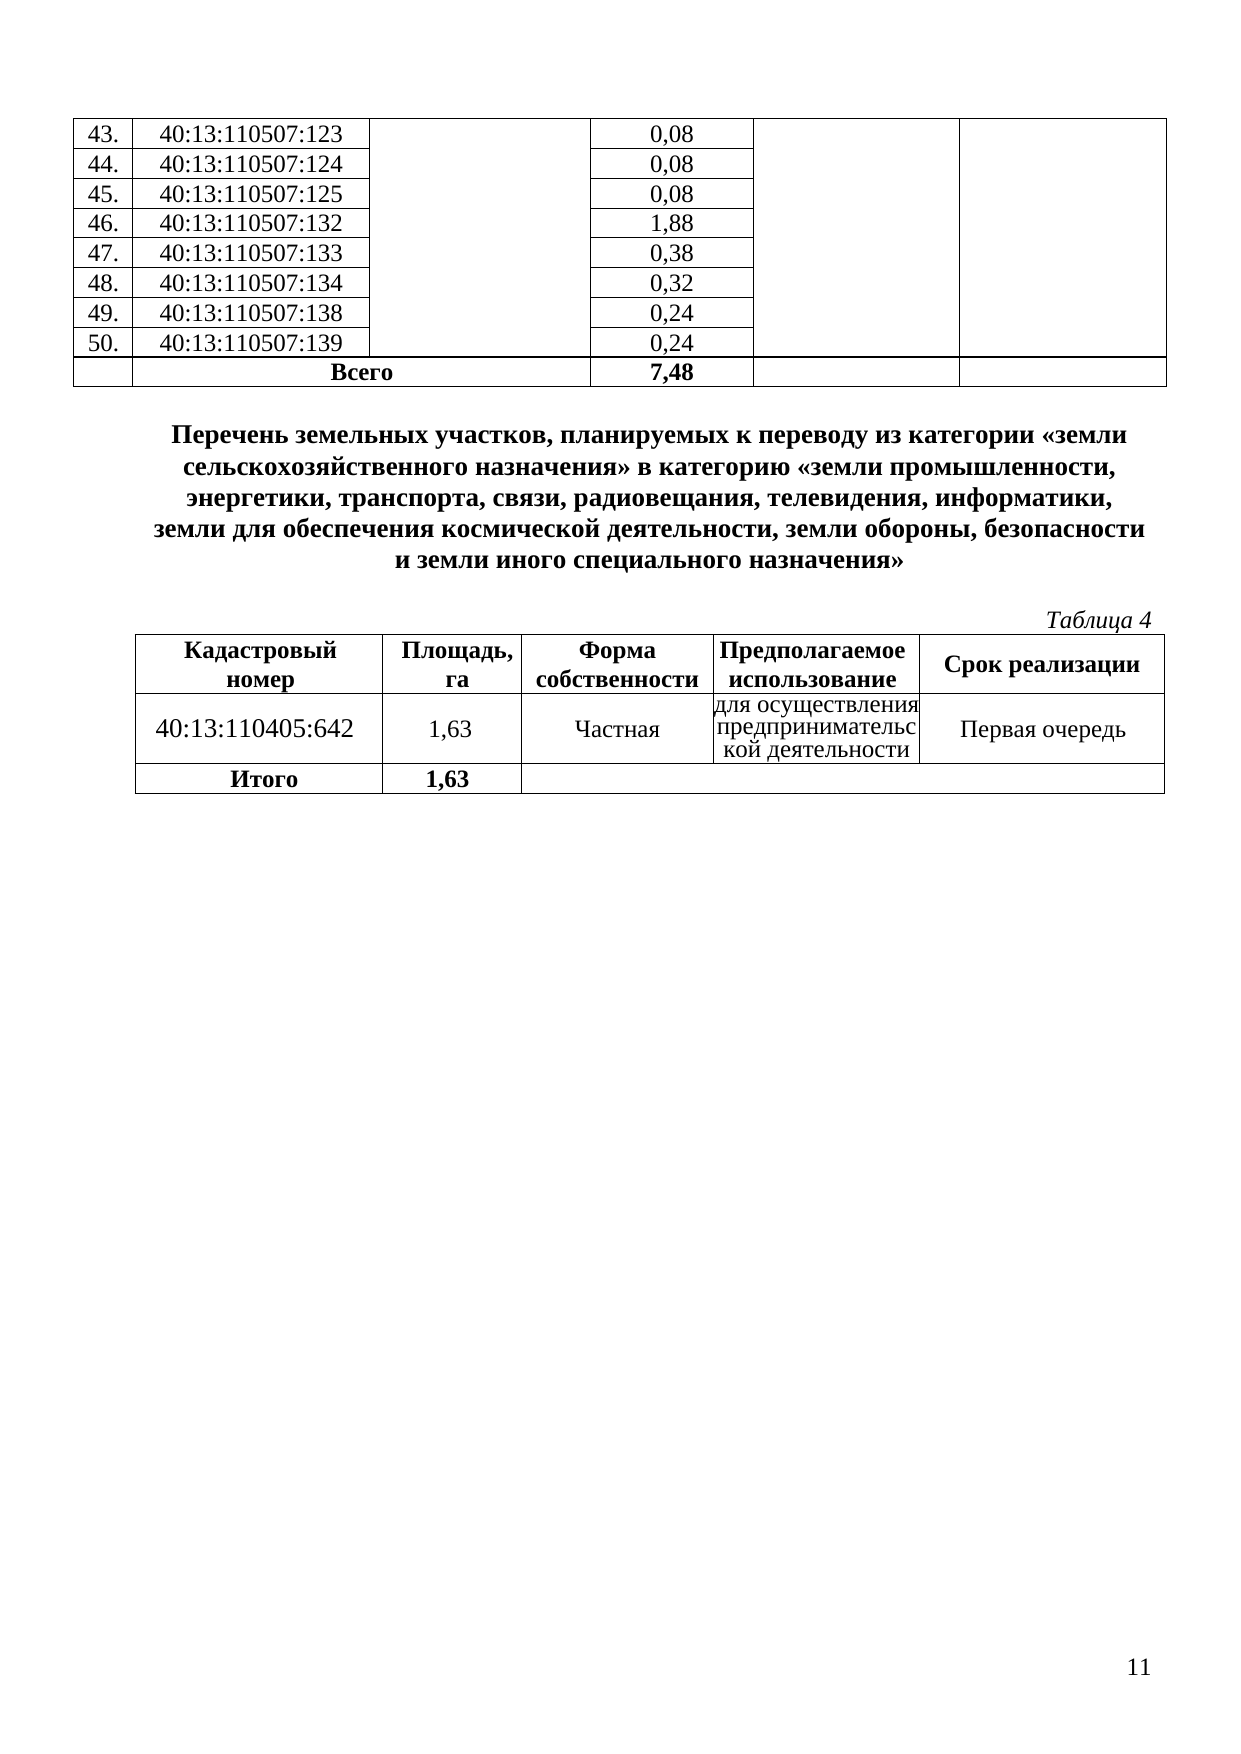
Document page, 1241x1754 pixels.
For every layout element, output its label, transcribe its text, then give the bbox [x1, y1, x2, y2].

table_cell 40:13:110507:134 [133, 268, 369, 297]
table_cell 49. [74, 298, 132, 327]
table_cell 40:13:110507:123 [133, 119, 369, 148]
table_cell 44. [74, 149, 132, 178]
table_cell 0,38 [591, 238, 753, 267]
table_cell 0,24 [591, 328, 753, 356]
table_cell 0,24 [591, 298, 753, 327]
table_cell 45. [74, 179, 132, 207]
table_cell 47. [74, 238, 132, 267]
table_cell Итого [136, 764, 382, 792]
table_cell 40:13:110507:139 [133, 328, 369, 356]
table_cell [960, 358, 1166, 386]
text Перечень земельных участков, планируемых к переводу из категории «земли сельскохозяйственного назначения» в категорию «земли промышленности, энергетики, транспорта, связи, радиовещания, телевидения, информатики, земли для обеспечения космической деятельности, земли обороны, безопасности и земли иного специального назначения» [148, 418, 1152, 574]
table_cell Первая очередь [920, 694, 1164, 763]
table_cell для осуществления предпринимательской деятельности [714, 694, 919, 763]
table_cell 48. [74, 268, 132, 297]
table_cell 40:13:110507:124 [133, 149, 369, 178]
table_cell 0,08 [591, 119, 753, 148]
table_cell [754, 358, 959, 386]
table_cell Частная [522, 694, 713, 763]
table_cell 40:13:110507:132 [133, 209, 369, 237]
table_cell 40:13:110507:125 [133, 179, 369, 207]
table_header Форма собственности [522, 635, 713, 693]
text Таблица 4 [148, 605, 1152, 634]
table_cell Всего [133, 358, 590, 386]
table_cell 40:13:110507:138 [133, 298, 369, 327]
table_header Срок реализации [920, 635, 1164, 693]
table_cell 1,88 [591, 209, 753, 237]
table_cell 1,63 [383, 694, 521, 763]
table_cell [522, 764, 1164, 792]
table_header Кадастровый номер [136, 635, 382, 693]
table_cell 40:13:110405:642 [136, 694, 382, 763]
table_cell 0,08 [591, 179, 753, 207]
table_header Предполагаемое использование [714, 635, 919, 693]
table_header Площадь, га [383, 635, 521, 693]
table_cell 7,48 [591, 358, 753, 386]
table_cell 40:13:110507:133 [133, 238, 369, 267]
table_cell 0,08 [591, 149, 753, 178]
table_cell 1,63 [383, 764, 521, 792]
table_cell 0,32 [591, 268, 753, 297]
table_cell [74, 358, 132, 386]
table_cell 46. [74, 209, 132, 237]
table_cell 50. [74, 328, 132, 356]
table_cell 43. [74, 119, 132, 148]
